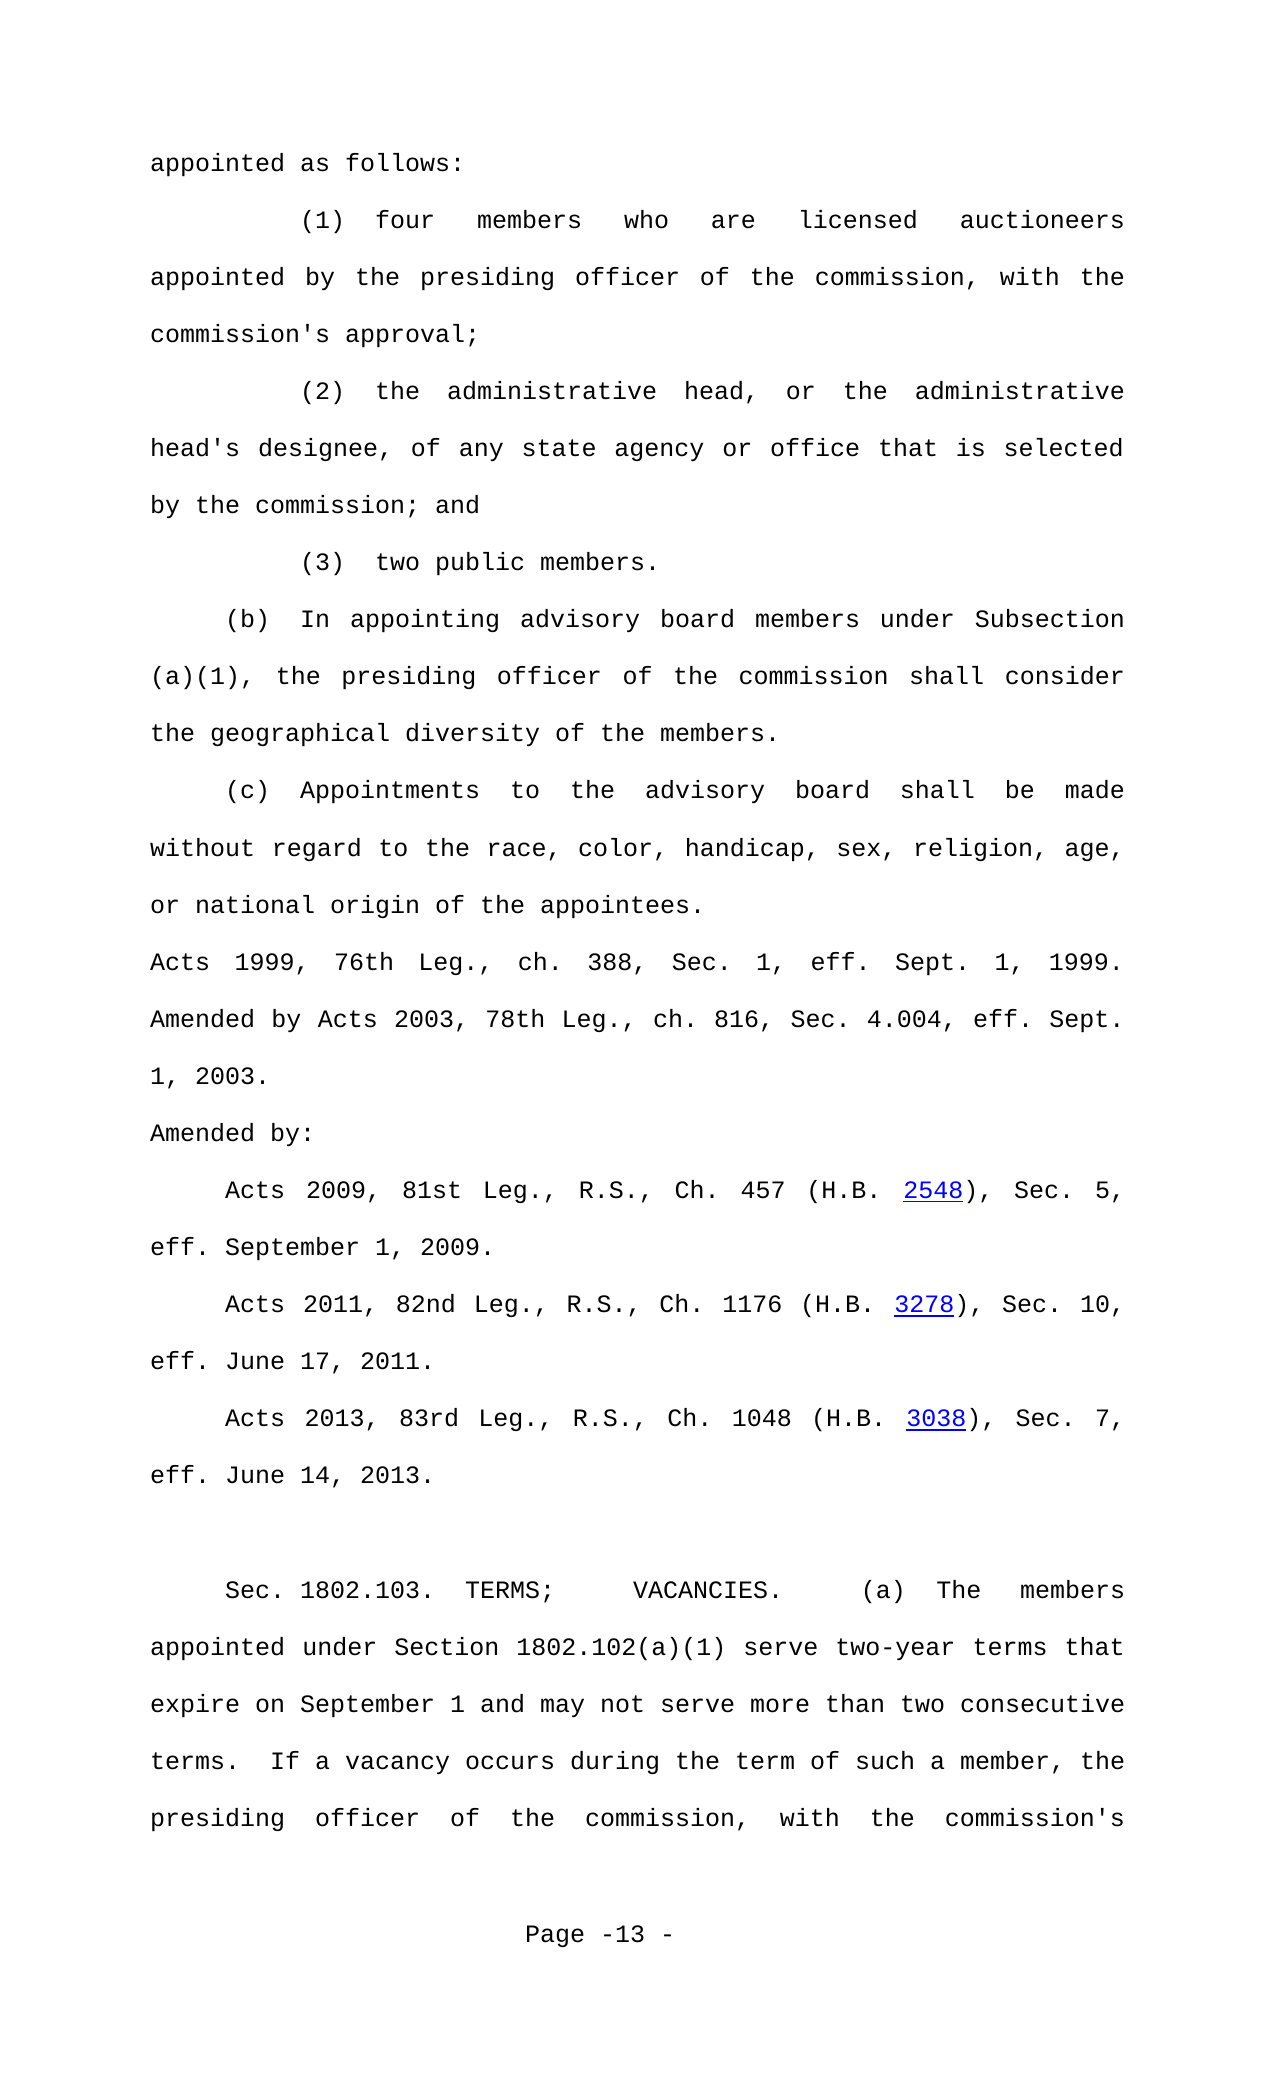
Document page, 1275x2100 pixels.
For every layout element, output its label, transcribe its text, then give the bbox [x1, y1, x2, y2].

text Amended by: [150, 1120, 1125, 1149]
text Acts 1999, 76th Leg., ch. 388, Sec. 1, eff. Sept. 1, 1999. Amended by Acts 2003, 78th Leg., ch. 816, Sec. 4.004, eff. Sept. 1, 2003. [150, 949, 1125, 1092]
text (1) four members who are licensed auctioneers appointed by the presiding officer of the commission, with the commission's approval; [150, 207, 1125, 350]
text Acts 2013, 83rd Leg., R.S., Ch. 1048 (H.B. 3038), Sec. 7, eff. June 14, 2013. [150, 1406, 1125, 1491]
text Acts 2011, 82nd Leg., R.S., Ch. 1176 (H.B. 3278), Sec. 10, eff. June 17, 2011. [150, 1292, 1125, 1377]
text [150, 1577, 1125, 1834]
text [150, 150, 1125, 178]
text (3) two public members. [150, 549, 1125, 578]
text (c) Appointments to the advisory board shall be made without regard to the race, color, handicap, sex, religion, age, or national origin of the appointees. [150, 778, 1125, 921]
text (2) the administrative head, or the administrative head's designee, of any state agency or office that is selected by the commission; and [150, 378, 1125, 521]
text (b) In appointing advisory board members under Subsection (a)(1), the presiding officer of the commission shall consider the geographical diversity of the members. [150, 607, 1125, 749]
text Acts 2009, 81st Leg., R.S., Ch. 457 (H.B. 2548), Sec. 5, eff. September 1, 2009. [150, 1177, 1125, 1263]
